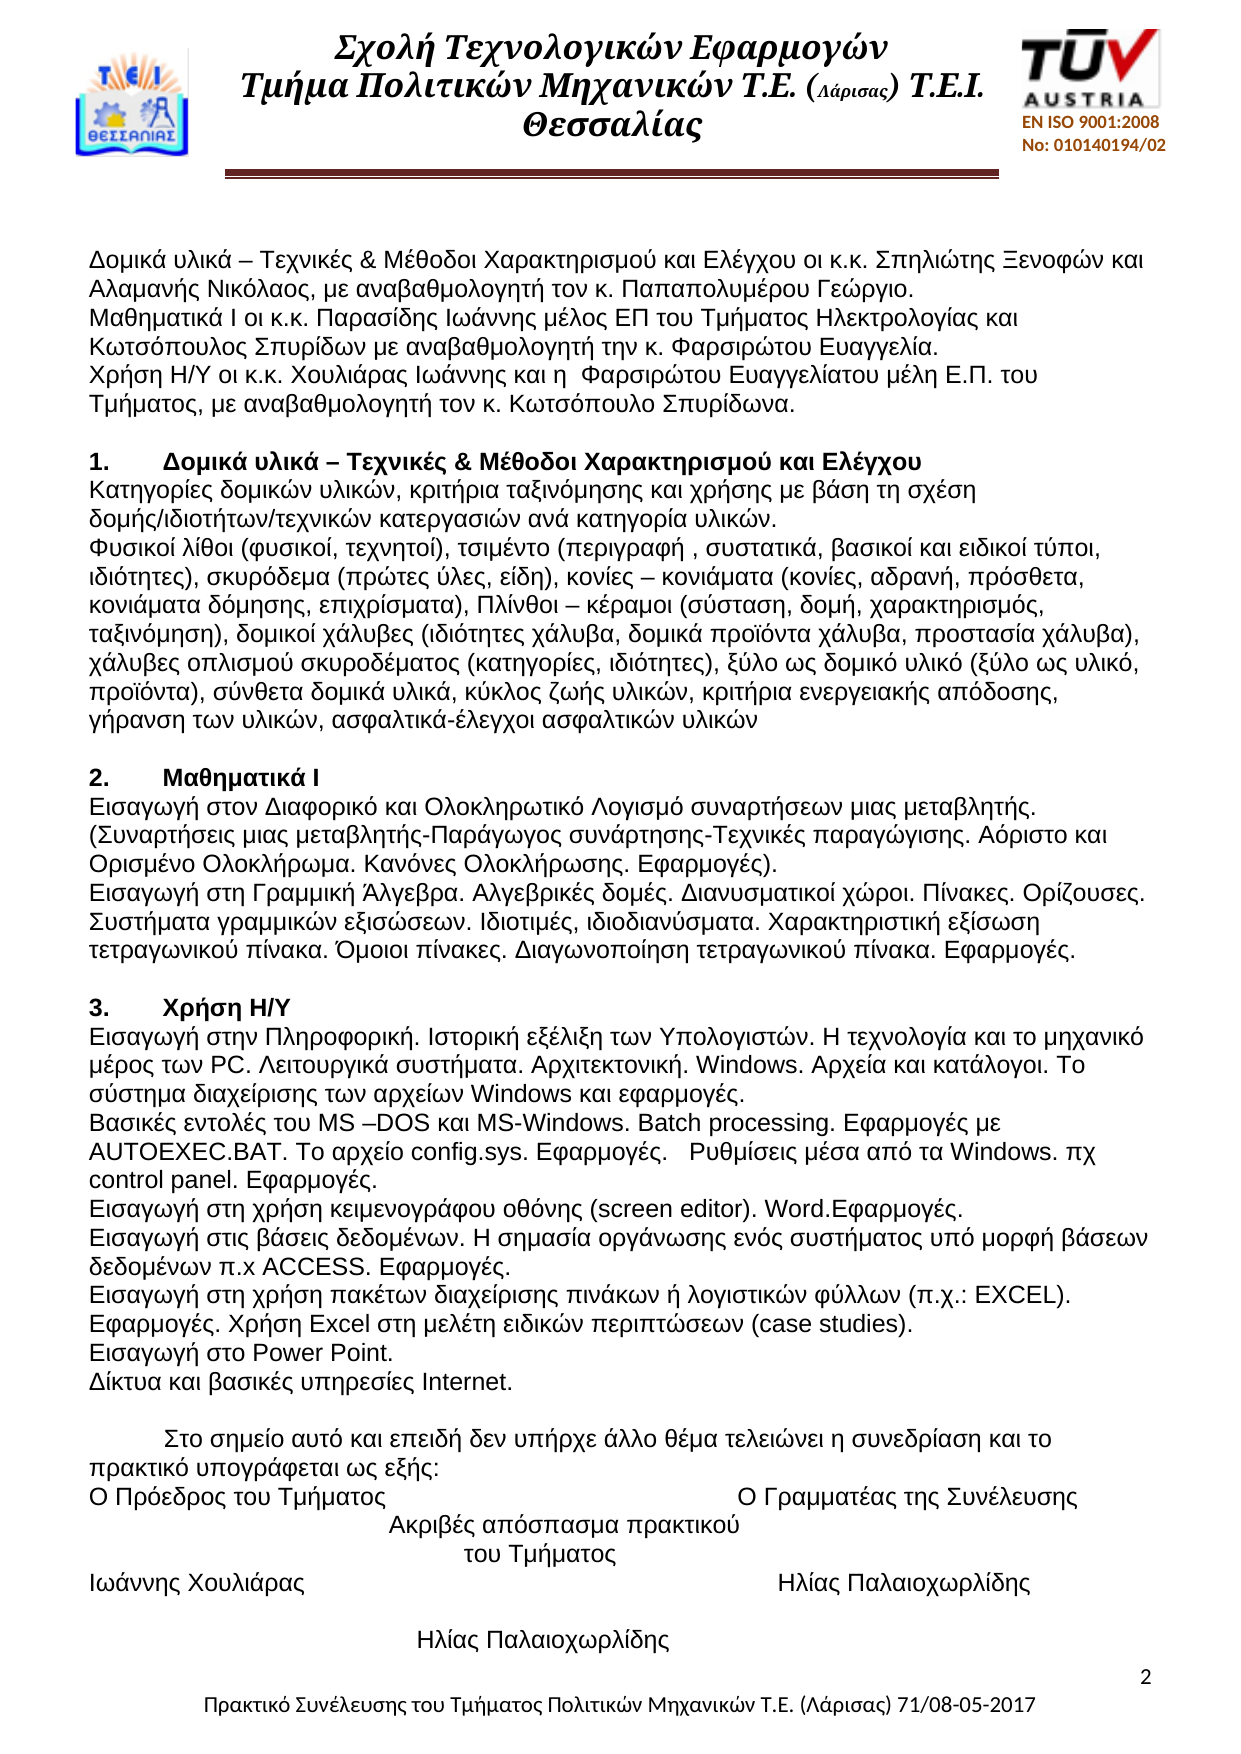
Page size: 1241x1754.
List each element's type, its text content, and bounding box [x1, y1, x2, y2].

text Εισαγωγή στον Διαφορικό και Ολοκληρωτικό Λογισμό συναρτήσεων μιας μεταβλητής. (Συναρτήσεις μιας μεταβλητής-Παράγωγος συνάρτησης-Τεχνικές παραγώγισης. Αόριστο και Ορισμένο Ολοκλήρωμα. Κανόνες Ολοκλήρωσης. Εφαρμογές). [89, 791, 1152, 878]
text Εισαγωγή στη Γραμμική Άλγεβρα. Αλγεβρικές δομές. Διανυσματικοί χώροι. Πίνακες. Ορίζουσες. Συστήματα γραμμικών εξισώσεων. Ιδιοτιμές, ιδιοδιανύσματα. Χαρακτηριστική εξίσωση τετραγωνικού πίνακα. Όμοιοι πίνακες. Διαγωνοποίηση τετραγωνικού πίνακα. Εφαρμογές. [89, 878, 1152, 964]
text Ακριβές απόσπασμα πρακτικού [89, 1510, 1152, 1539]
text Βασικές εντολές του MS –DOS και MS-Windows. Batch processing. Εφαρμογές με AUTOEXEC.BAT. Το αρχείο config.sys. Εφαρμογές. Ρυθμίσεις μέσα από τα Windows. πχ control panel. Εφαρμογές. [89, 1108, 1152, 1194]
text Δίκτυα και βασικές υπηρεσίες Internet. [89, 1366, 1152, 1395]
text 1. Δομικά υλικά – Τεχνικές & Μέθοδοι Χαρακτηρισμού και Ελέγχου [89, 446, 1152, 475]
text Χρήση Η/Υ οι κ.κ. Χουλιάρας Ιωάννης και η Φαρσιρώτου Ευαγγελίατου μέλη Ε.Π. του Τμήματος, με αναβαθμολογητή τον κ. Κωτσόπουλο Σπυρίδωνα. [89, 360, 1152, 418]
text Ηλίας Παλαιοχωρλίδης [89, 1625, 1152, 1654]
text Κατηγορίες δομικών υλικών, κριτήρια ταξινόμησης και χρήσης με βάση τη σχέση δομής/ιδιοτήτων/τεχνικών κατεργασιών ανά κατηγορία υλικών. [89, 475, 1152, 533]
text Δομικά υλικά – Τεχνικές & Μέθοδοι Χαρακτηρισμού και Ελέγχου οι κ.κ. Σπηλιώτης Ξενοφών και Αλαμανής Νικόλαος, με αναβαθμολογητή τον κ. Παπαπολυμέρου Γεώργιο. [89, 245, 1152, 303]
picture [75, 48, 190, 158]
text Εισαγωγή στη χρήση πακέτων διαχείρισης πινάκων ή λογιστικών φύλλων (π.χ.: EXCEL). Εφαρμογές. Χρήση Excel στη μελέτη ειδικών περιπτώσεων (case studies). [89, 1280, 1152, 1338]
text 3. Χρήση Η/Υ [89, 993, 1152, 1021]
text Μαθηματικά Ι οι κ.κ. Παρασίδης Ιωάννης μέλος ΕΠ του Τμήματος Ηλεκτρολογίας και Κωτσόπουλος Σπυρίδων με αναβαθμολογητή την κ. Φαρσιρώτου Ευαγγελία. [89, 303, 1152, 360]
text Εισαγωγή στην Πληροφορική. Ιστορική εξέλιξη των Υπολογιστών. Η τεχνολογία και το μηχανικό μέρος των PC. Λειτουργικά συστήματα. Αρχιτεκτονική. Windows. Αρχεία και κατάλογοι. Το σύστημα διαχείρισης των αρχείων Windows και εφαρμογές. [89, 1021, 1152, 1108]
text του Τμήματος [89, 1539, 1152, 1568]
text Εισαγωγή στη χρήση κειμενογράφου οθόνης (screen editor). Word.Εφαρμογές. [89, 1194, 1152, 1223]
text Εισαγωγή στις βάσεις δεδομένων. Η σημασία οργάνωσης ενός συστήματος υπό μορφή βάσεων δεδομένων π.x ACCESS. Εφαρμογές. [89, 1223, 1152, 1280]
text Φυσικοί λίθοι (φυσικοί, τεχνητοί), τσιμέντο (περιγραφή , συστατικά, βασικοί και ειδικοί τύποι, ιδιότητες), σκυρόδεμα (πρώτες ύλες, είδη), κονίες – κονιάματα (κονίες, αδρανή, πρόσθετα, κονιάματα δόμησης, επιχρίσματα), Πλίνθοι – κέραμοι (σύσταση, δομή, χαρακτηρισμός, ταξινόμηση), δομικοί χάλυβες (ιδιότητες χάλυβα, δομικά προϊόντα χάλυβα, προστασία χάλυβα), χάλυβες οπλισμού σκυροδέματος (κατηγορίες, ιδιότητες), ξύλο ως δομικό υλικό (ξύλο ως υλικό, προϊόντα), σύνθετα δομικά υλικά, κύκλος ζωής υλικών, κριτήρια ενεργειακής απόδοσης, γήρανση των υλικών, ασφαλτικά-έλεγχοι ασφαλτικών υλικών [89, 533, 1152, 734]
text Εισαγωγή στο Power Point. [89, 1338, 1152, 1366]
text Ιωάννης Χουλιάρας Ηλίας Παλαιοχωρλίδης [89, 1568, 1152, 1596]
picture [1021, 29, 1164, 111]
text Στο σημείο αυτό και επειδή δεν υπήρχε άλλο θέμα τελειώνει η συνεδρίαση και το πρακτικό υπογράφεται ως εξής: [89, 1424, 1152, 1481]
text Ο Πρόεδρος του Τμήματος Ο Γραμματέας της Συνέλευσης [89, 1481, 1152, 1510]
text 2. Μαθηματικά Ι [89, 763, 1152, 791]
